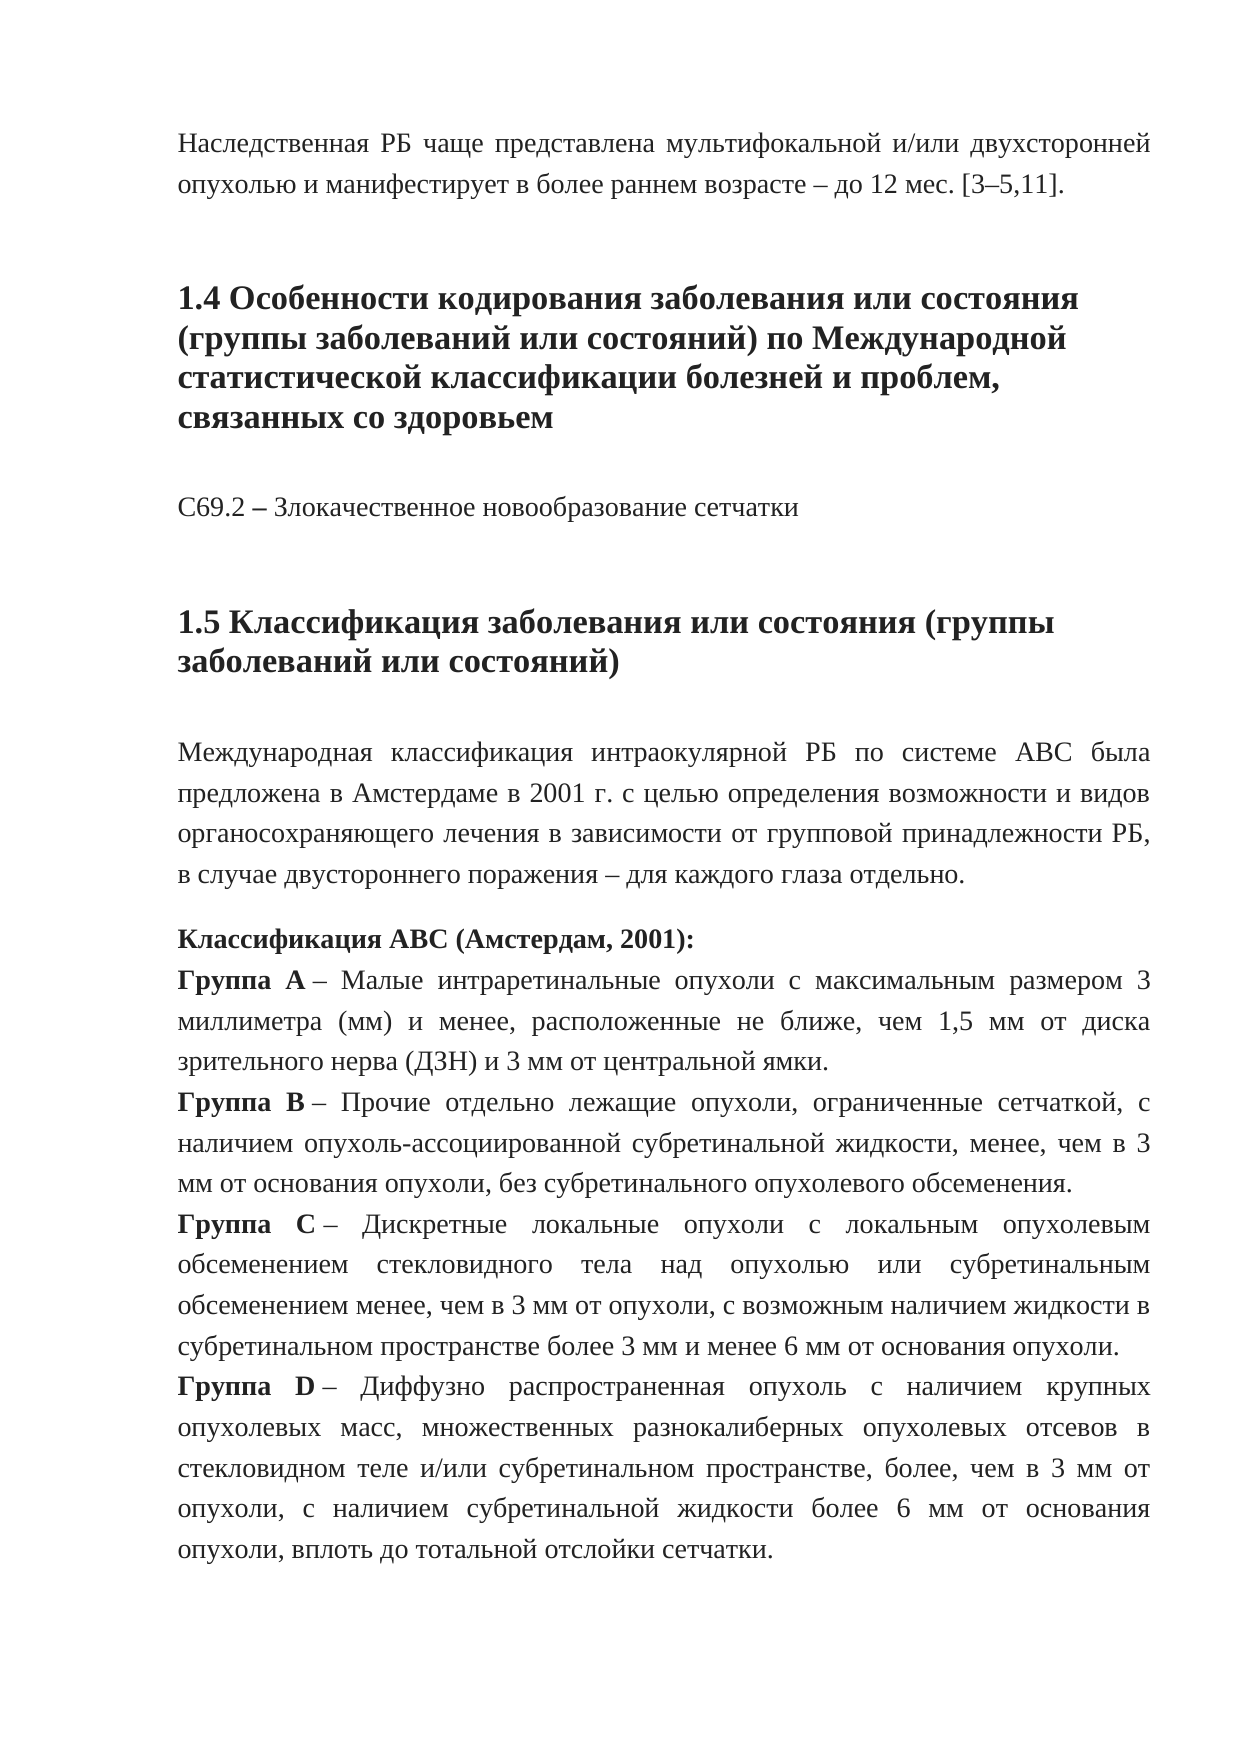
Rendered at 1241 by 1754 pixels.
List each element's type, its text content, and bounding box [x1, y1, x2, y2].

text Наследственная РБ чаще представлена мультифокальной и/или двухсторонней опухолью и манифестирует в более раннем возрасте – до 12 мес. [3–5,11]. [177, 118, 1152, 199]
text Группа В – Прочие отдельно лежащие опухоли, ограниченные сетчаткой, с наличием опухоль-ассоциированной субретинальной жидкости, менее, чем в 3 мм от основания опухоли, без субретинального опухолевого обсеменения. [177, 1077, 1152, 1199]
text Международная классификация интраокулярной РБ по системе АВС была предложена в Амстердаме в 2001 г. с целью определения возможности и видов органосохраняющего лечения в зависимости от групповой принадлежности РБ, в случае двустороннего поражения – для каждого глаза отдельно. [177, 727, 1152, 889]
text Группа С – Дискретные локальные опухоли с локальным опухолевым обсеменением стекловидного тела над опухолью или субретинальным обсеменением менее, чем в 3 мм от опухоли, с возможным наличием жидкости в субретинальном пространстве более 3 мм и менее 6 мм от основания опухоли. [177, 1199, 1152, 1361]
text Классификация АВС (Амстердам, 2001): [177, 914, 1152, 955]
text Группа А – Малые интраретинальные опухоли с максимальным размером 3 миллиметра (мм) и менее, расположенные не ближе, чем 1,5 мм от диска зрительного нерва (ДЗН) и 3 мм от центральной ямки. [177, 955, 1152, 1077]
text Группа D – Диффузно распространенная опухоль с наличием крупных опухолевых масс, множественных разнокалиберных опухолевых отсевов в стекловидном теле и/или субретинальном пространстве, более, чем в 3 мм от опухоли, с наличием субретинальной жидкости более 6 мм от основания опухоли, вплоть до тотальной отслойки сетчатки. [177, 1361, 1152, 1564]
text С69.2 – Злокачественное новообразование сетчатки [177, 482, 1152, 523]
text 1.4 Особенности кодирования заболевания или состояния (группы заболеваний или состояний) по Международной статистической классификации болезней и проблем, связанных со здоровьем [177, 277, 1152, 435]
text 1.5 Классификация заболевания или состояния (группы заболеваний или состояний) [177, 601, 1152, 680]
